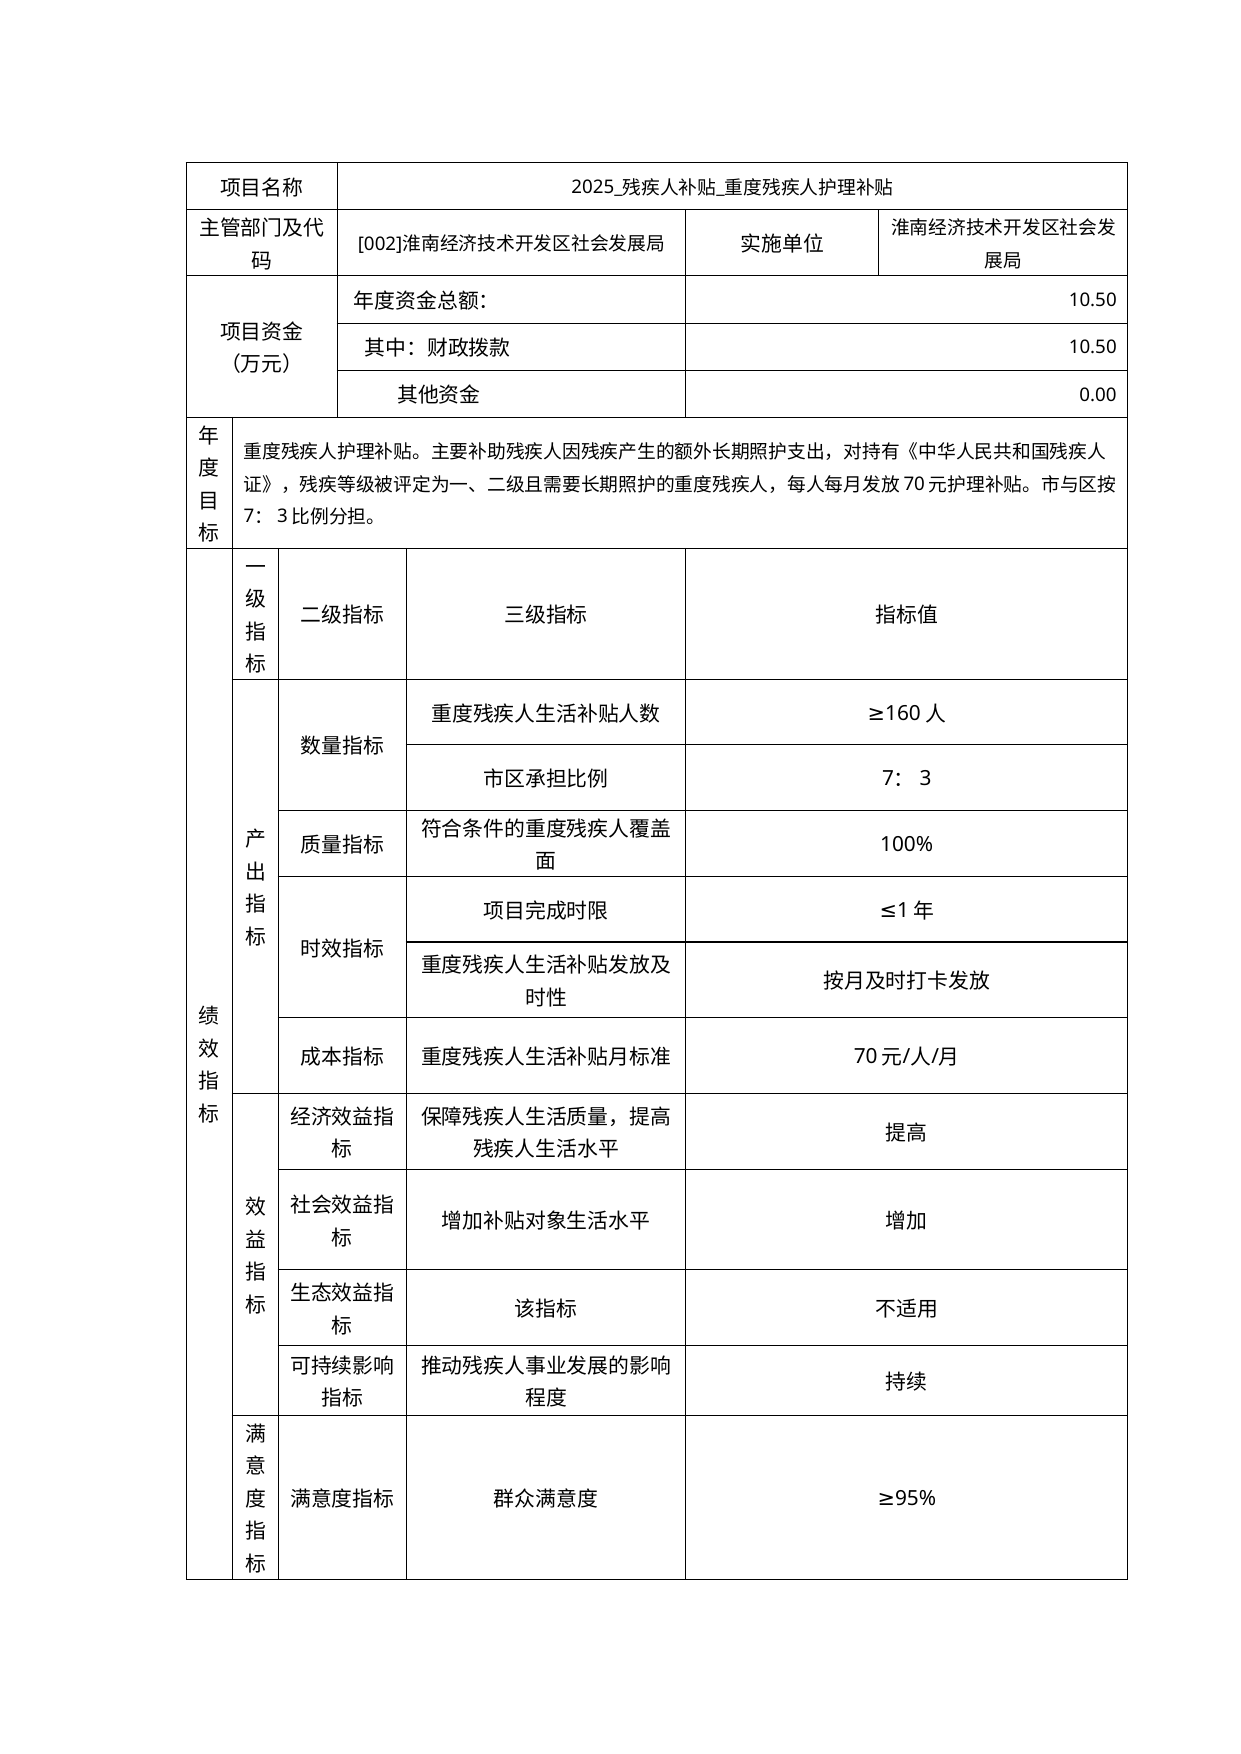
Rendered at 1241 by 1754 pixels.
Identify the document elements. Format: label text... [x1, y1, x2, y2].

table_cell 年度 目标 [187, 418, 232, 548]
table_cell 质量指标 [279, 811, 406, 876]
table_cell 不适用 [686, 1270, 1127, 1345]
table_cell 2025_残疾人补贴_重度残疾人护理补贴 [338, 163, 1127, 209]
table_cell 经济效益指标 [279, 1094, 406, 1169]
table_cell 符合条件的重度残疾人覆盖面 [407, 811, 685, 876]
table_cell 10.50 [686, 324, 1127, 369]
table_cell 100% [686, 811, 1127, 876]
table_cell 重度残疾人生活补贴人数 [407, 680, 685, 744]
table_cell 社会效益指标 [279, 1170, 406, 1269]
table_cell 其他资金 [338, 371, 685, 417]
table_cell 按月及时打卡发放 [686, 943, 1127, 1017]
table_cell 重度残疾人生活补贴发放及时性 [407, 943, 685, 1017]
table_cell ≥160人 [686, 680, 1127, 744]
table_cell 满意度指标 [233, 1416, 278, 1578]
table_cell 推动残疾人事业发展的影响程度 [407, 1346, 685, 1415]
table_cell 三级指标 [407, 549, 685, 679]
table_cell 指标值 [686, 549, 1127, 679]
table_cell [002]淮南经济技术开发区社会发展局 [338, 210, 685, 275]
table_cell 绩 效 指 标 [187, 549, 232, 1578]
table_cell 市区承担比例 [407, 745, 685, 810]
table_cell 可持续影响指标 [279, 1346, 406, 1415]
table_cell ≤1年 [686, 877, 1127, 941]
table_cell 效益指标 [233, 1094, 278, 1415]
table_cell 淮南经济技术开发区社会发展局 [879, 210, 1127, 275]
table_cell 该指标 [407, 1270, 685, 1345]
table_cell 重度残疾人生活补贴月标准 [407, 1018, 685, 1093]
table_cell 群众满意度 [407, 1416, 685, 1578]
table_cell 年度资金总额： [338, 276, 685, 322]
table_cell 项目名称 [187, 163, 337, 209]
table_cell 0.00 [686, 371, 1127, 417]
table_cell 保障残疾人生活质量，提高残疾人生活水平 [407, 1094, 685, 1169]
table_cell 数量指标 [279, 680, 406, 810]
table_cell ≥95% [686, 1416, 1127, 1578]
table_cell 产出指标 [233, 680, 278, 1093]
table_cell 其中：财政拨款 [338, 324, 685, 369]
table_cell 时效指标 [279, 877, 406, 1017]
table_cell 提高 [686, 1094, 1127, 1169]
table_cell 项目完成时限 [407, 877, 685, 941]
table_cell 7： 3 [686, 745, 1127, 810]
table_cell 实施单位 [686, 210, 878, 275]
table_cell 主管部门及代码 [187, 210, 337, 275]
table_cell 增加 [686, 1170, 1127, 1269]
table_cell 满意度指标 [279, 1416, 406, 1578]
table_cell 增加补贴对象生活水平 [407, 1170, 685, 1269]
table_cell 持续 [686, 1346, 1127, 1415]
table_cell 项目资金 （万元） [187, 276, 337, 417]
table_cell 重度残疾人护理补贴。主要补助残疾人因残疾产生的额外长期照护支出，对持有《中华人民共和国残疾人证》，残疾等级被评定为一、二级且需要长期照护的重度残疾人，每人每月发放70元护理补贴。市与区按7： 3比例分担。 [233, 418, 1127, 548]
table_cell 成本指标 [279, 1018, 406, 1093]
table_cell 10.50 [686, 276, 1127, 322]
table_cell 一级 指标 [233, 549, 278, 679]
table_cell 二级指标 [279, 549, 406, 679]
table_cell 生态效益指标 [279, 1270, 406, 1345]
table_cell 70元/人/月 [686, 1018, 1127, 1093]
